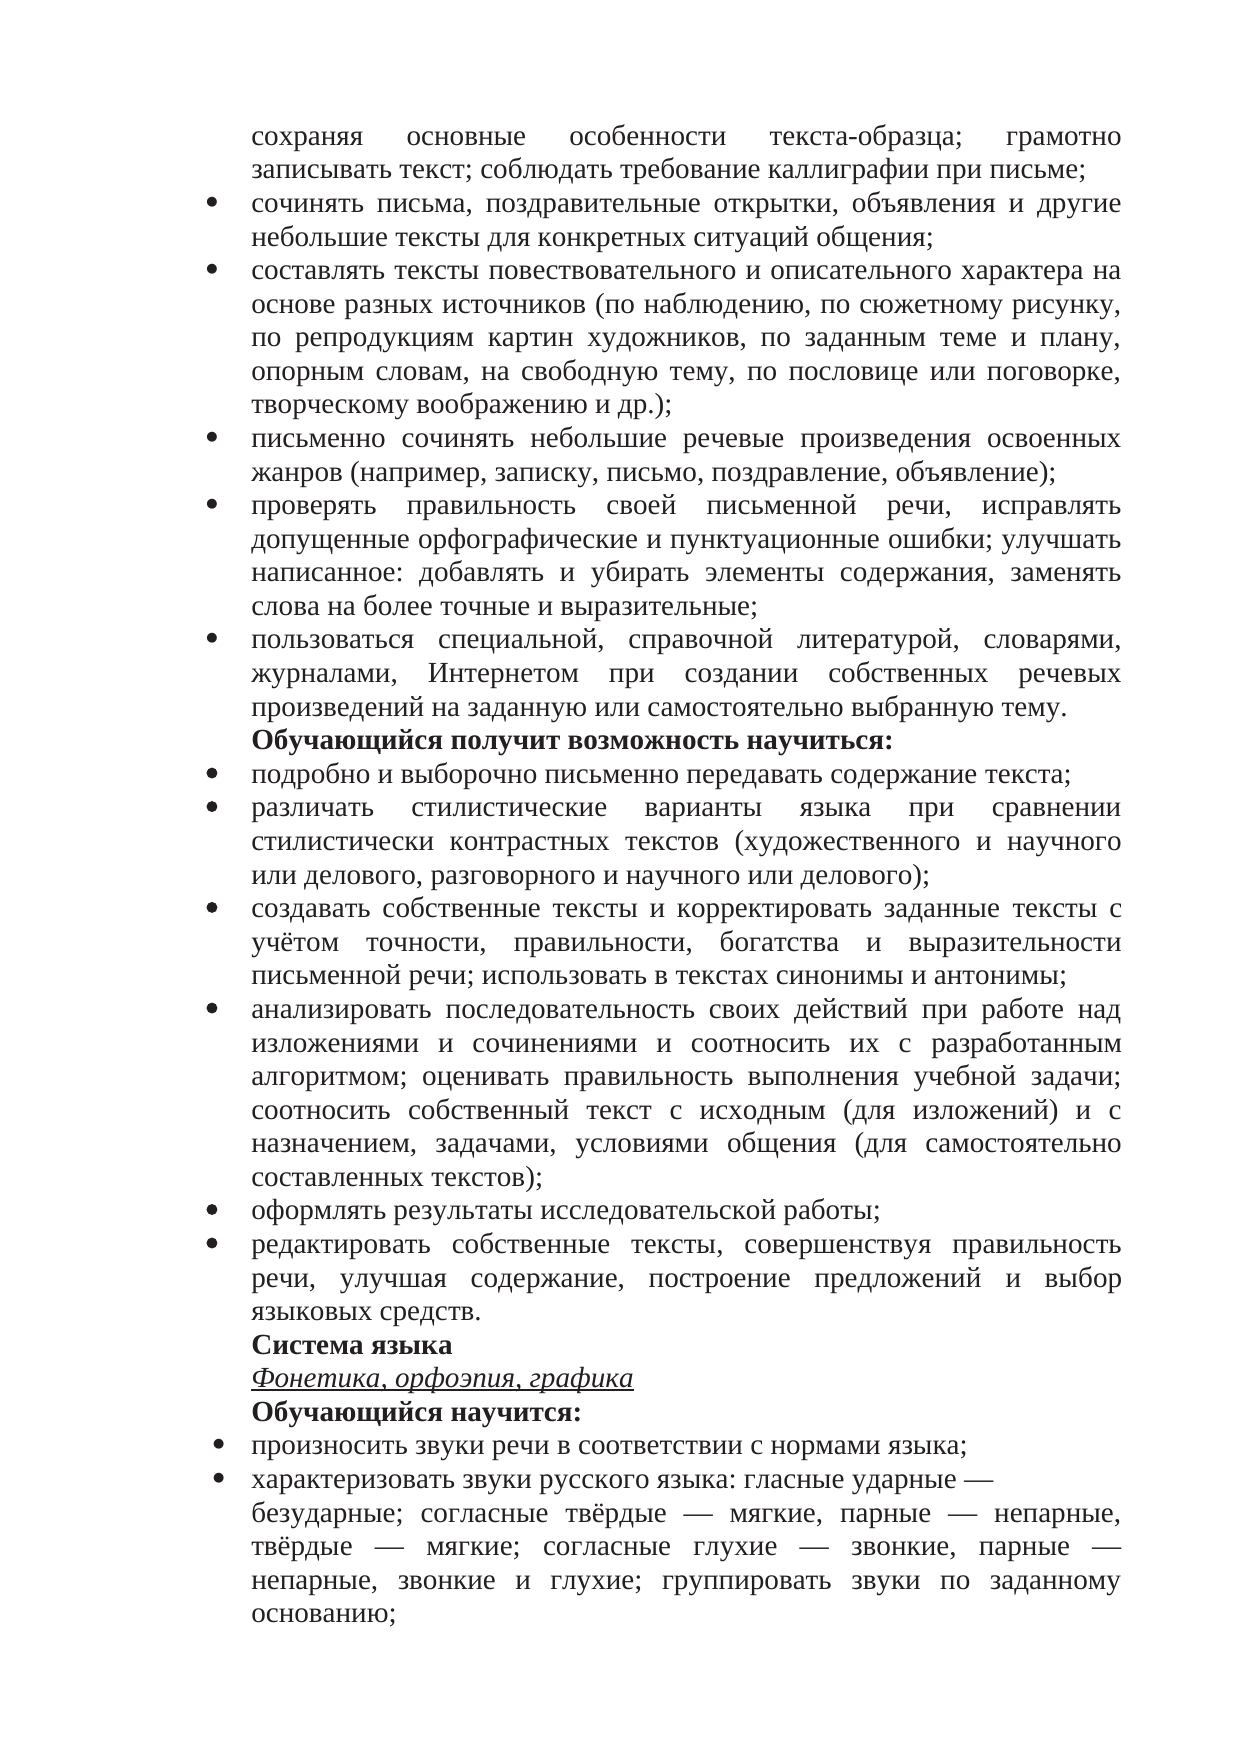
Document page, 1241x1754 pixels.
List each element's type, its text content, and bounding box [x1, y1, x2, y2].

list редактировать собственные тексты, совершенствуя правильность речи, улучшая содержание, построение предложений и выбор языковых средств. [207, 1226, 1122, 1327]
list безударные; согласные твёрдые — мягкие, парные — непарные, твёрдые — мягкие; согласные глухие — звонкие, парные — непарные, звонкие и глухие; группировать звуки по заданному основанию; [251, 1495, 1122, 1629]
list различать стилистические варианты языка при сравнении стилистически контрастных текстов (художественного и научного или делового, разговорного и научного или делового); [207, 789, 1122, 890]
list анализировать последовательность своих действий при работе над изложениями и сочинениями и соотносить их с разработанным алгоритмом; оценивать правильность выполнения учебной задачи; соотносить собственный текст с исходным (для изложений) и с назначением, задачами, условиями общения (для самостоятельно составленных текстов); [207, 991, 1122, 1192]
list составлять тексты повествовательного и описательного характера на основе разных источников (по наблюдению, по сюжетному рисунку, по репродукциям картин художников, по заданным теме и плану, опорным словам, на свободную тему, по пословице или поговорке, творческому воображению и др.); [207, 252, 1122, 420]
list оформлять результаты исследовательской работы; [207, 1192, 1122, 1226]
list пользоваться специальной, справочной литературой, словарями, журналами, Интернетом при создании собственных речевых произведений на заданную или самостоятельно выбранную тему. [207, 622, 1122, 722]
list Обучающийся получит возможность научиться: [251, 722, 1122, 756]
list Система языка [251, 1327, 1122, 1360]
list проверять правильность своей письменной речи, исправлять допущенные орфографические и пунктуационные ошибки; улучшать написанное: добавлять и убирать элементы содержания, заменять слова на более точные и выразительные; [207, 487, 1122, 622]
list подробно и выборочно письменно передавать содержание текста; [207, 756, 1122, 789]
list Обучающийся научится: [251, 1394, 1122, 1427]
list создавать собственные тексты и корректировать заданные тексты с учётом точности, правильности, богатства и выразительности письменной речи; использовать в текстах синонимы и антонимы; [207, 890, 1122, 991]
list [207, 118, 1122, 185]
list характеризовать звуки русского языка: гласные ударные — [213, 1461, 1122, 1495]
list произносить звуки речи в соответствии с нормами языка; [213, 1427, 1122, 1461]
list письменно сочинять небольшие речевые произведения освоенных жанров (например, записку, письмо, поздравление, объявление); [207, 420, 1122, 487]
list сочинять письма, поздравительные открытки, объявления и другие небольшие тексты для конкретных ситуаций общения; [207, 185, 1122, 252]
list Фонетика, орфоэпия, графика [251, 1360, 1122, 1394]
